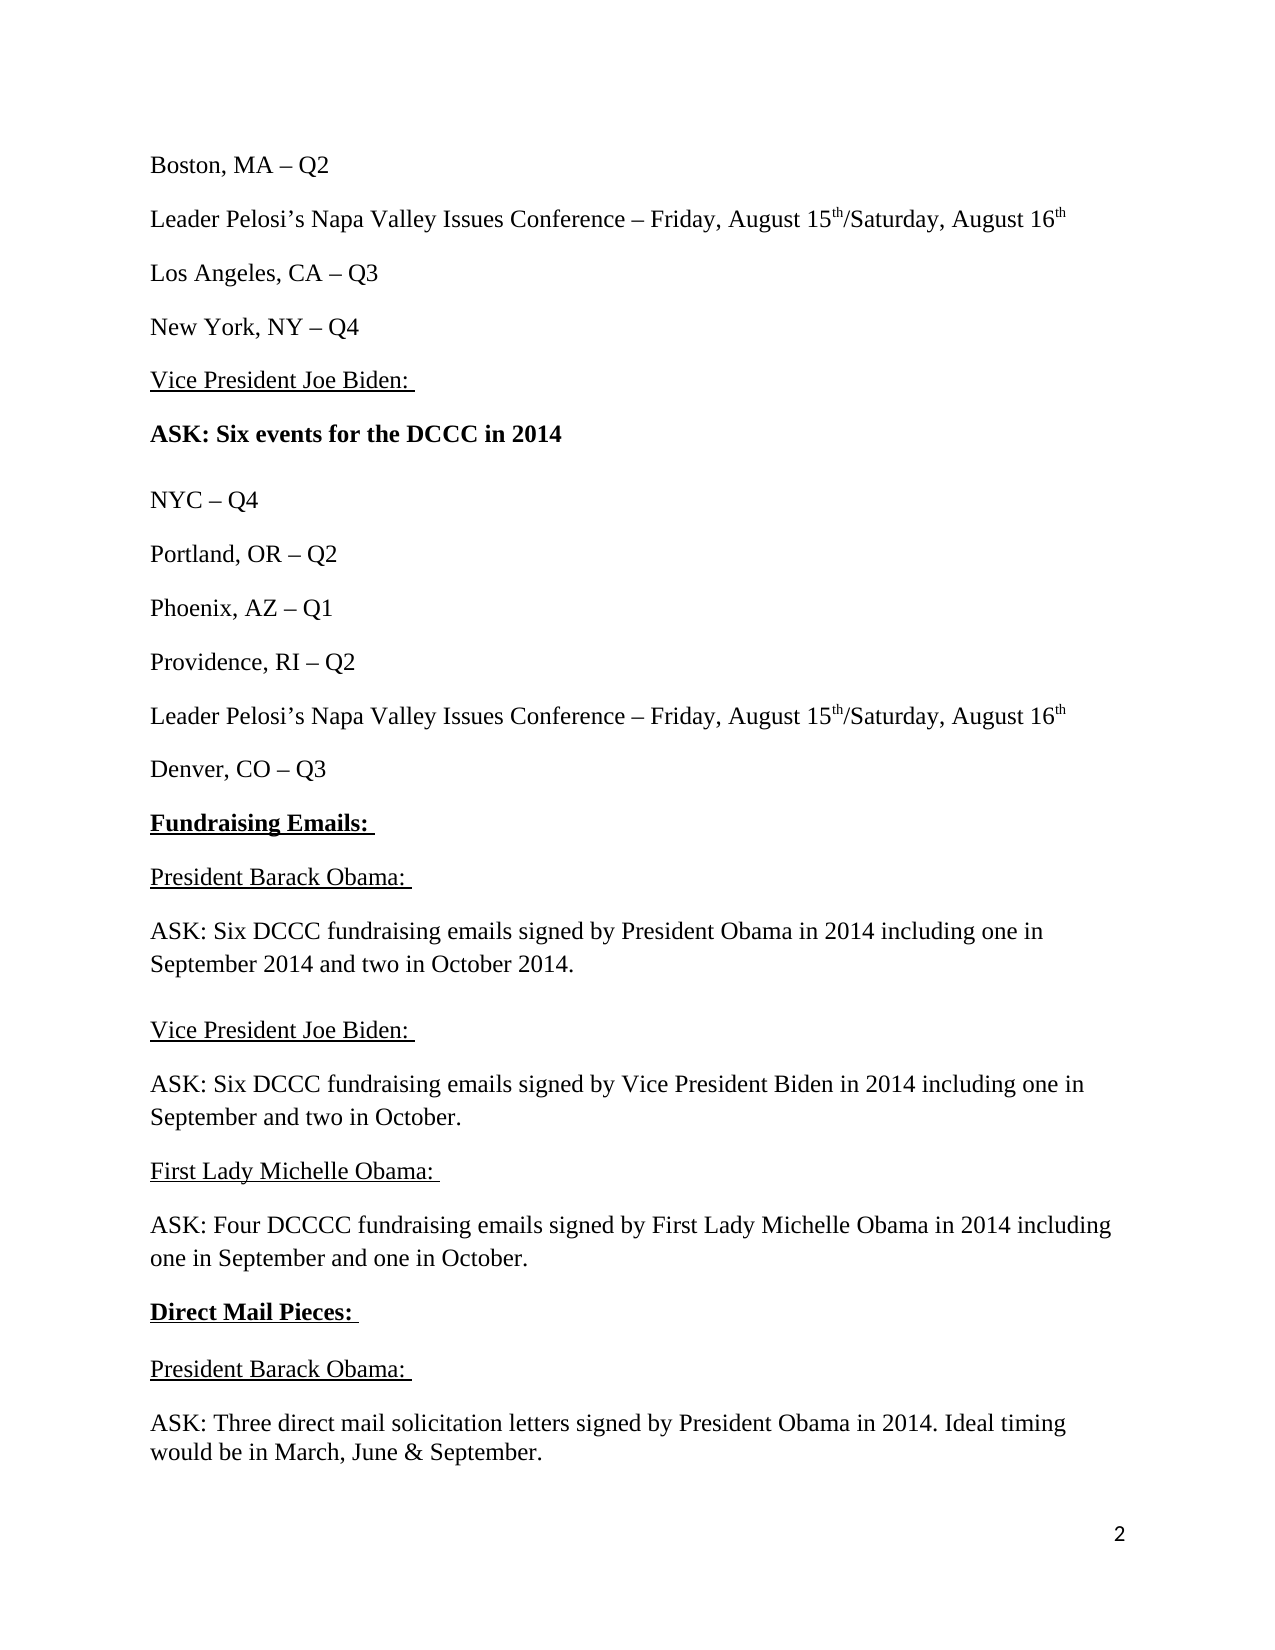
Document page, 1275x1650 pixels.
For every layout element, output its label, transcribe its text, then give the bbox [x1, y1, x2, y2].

text ASK: Three direct mail solicitation letters signed by President Obama in 2014. Ideal timing would be in March, June & September. [150, 1408, 1125, 1466]
text Direct Mail Pieces: [150, 1297, 1125, 1325]
text Portland, OR – Q2 [150, 539, 1125, 568]
text Leader Pelosi’s Napa Valley Issues Conference – Friday, August 15th/Saturday, August 16th [150, 701, 1125, 729]
text Leader Pelosi’s Napa Valley Issues Conference – Friday, August 15th/Saturday, August 16th [150, 204, 1125, 233]
text Providence, RI – Q2 [150, 647, 1125, 676]
text President Barack Obama: [150, 1354, 1125, 1383]
text ASK: Six DCCC fundraising emails signed by Vice President Biden in 2014 including one in September and two in October. [150, 1069, 1125, 1131]
text Fundraising Emails: [150, 808, 1125, 837]
text ASK: Four DCCCC fundraising emails signed by First Lady Michelle Obama in 2014 including one in September and one in October. [150, 1210, 1125, 1272]
text Phoenix, AZ – Q1 [150, 593, 1125, 622]
text Los Angeles, CA – Q3 [150, 258, 1125, 286]
text New York, NY – Q4 [150, 312, 1125, 340]
text Vice President Joe Biden: [150, 365, 1125, 394]
text President Barack Obama: [150, 862, 1125, 891]
text Boston, MA – Q2 [150, 150, 1125, 179]
text ASK: Six DCCC fundraising emails signed by President Obama in 2014 including one in September 2014 and two in October 2014. Vice President Joe Biden: [150, 916, 1125, 1044]
text Denver, CO – Q3 [150, 754, 1125, 783]
text ASK: Six events for the DCCC in 2014 NYC – Q4 [150, 419, 1125, 514]
text First Lady Michelle Obama: [150, 1156, 1125, 1185]
